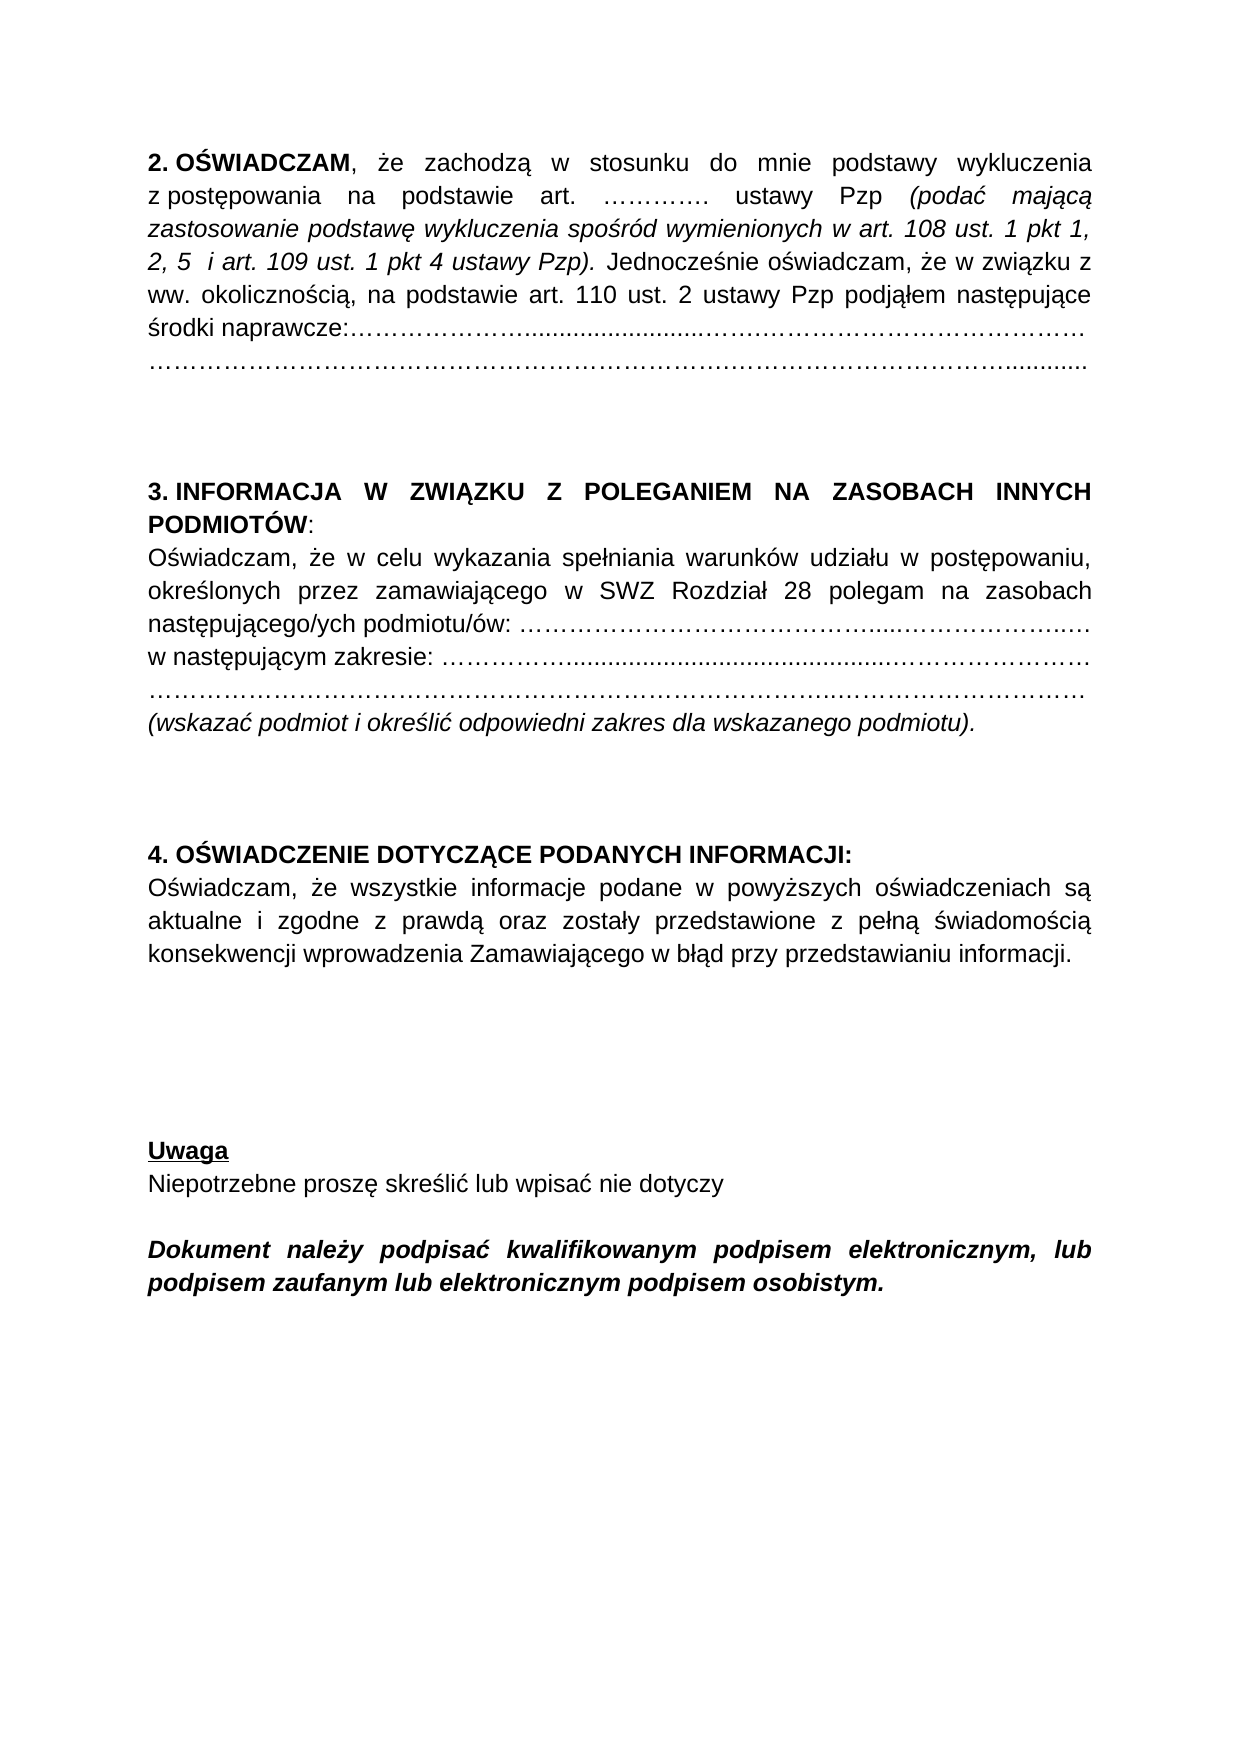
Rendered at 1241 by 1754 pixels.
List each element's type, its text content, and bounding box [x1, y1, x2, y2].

text …………………………………………………………….……………………………............ [148, 346, 1093, 374]
text Uwaga [148, 1136, 1093, 1165]
text ………………………………………………………………………..………………………… [148, 675, 1093, 704]
text Dokument należy podpisać kwalifikowanym podpisem elektronicznym, lub podpisem zaufanym lub elektronicznym podpisem osobistym. [148, 1235, 1093, 1297]
text Niepotrzebne proszę skreślić lub wpisać nie dotyczy [148, 1169, 1093, 1198]
text 2. OŚWIADCZAM, że zachodzą w stosunku do mnie podstawy wykluczenia z postępowania na podstawie art. …………. ustawy Pzp (podać mającą zastosowanie podstawę wykluczenia spośród wymienionych w art. 108 ust. 1 pkt 1, 2, 5 i art. 109 ust. 1 pkt 4 ustawy Pzp). Jednocześnie oświadczam, że w związku z ww. okolicznością, na podstawie art. 110 ust. 2 ustawy Pzp podjąłem następujące środki naprawcze:…………………..........................…….………………………………… [148, 148, 1093, 341]
text 3. INFORMACJA W ZWIĄZKU Z POLEGANIEM NA ZASOBACH INNYCH PODMIOTÓW: [148, 477, 1093, 539]
text (wskazać podmiot i określić odpowiedni zakres dla wskazanego podmiotu). [148, 708, 1093, 737]
text Oświadczam, że w celu wykazania spełniania warunków udziału w postępowaniu, określonych przez zamawiającego w SWZ Rozdział 28 polegam na zasobach następującego/ych podmiotu/ów: …………………………………….....………………..… [148, 543, 1093, 638]
text Oświadczam, że wszystkie informacje podane w powyższych oświadczeniach są aktualne i zgodne z prawdą oraz zostały przedstawione z pełną świadomością konsekwencji wprowadzenia Zamawiającego w błąd przy przedstawianiu informacji. [148, 873, 1093, 967]
text 4. OŚWIADCZENIE DOTYCZĄCE PODANYCH INFORMACJI: [148, 839, 1093, 868]
text w następującym zakresie: ……………...............................................…………………… [148, 642, 1093, 671]
